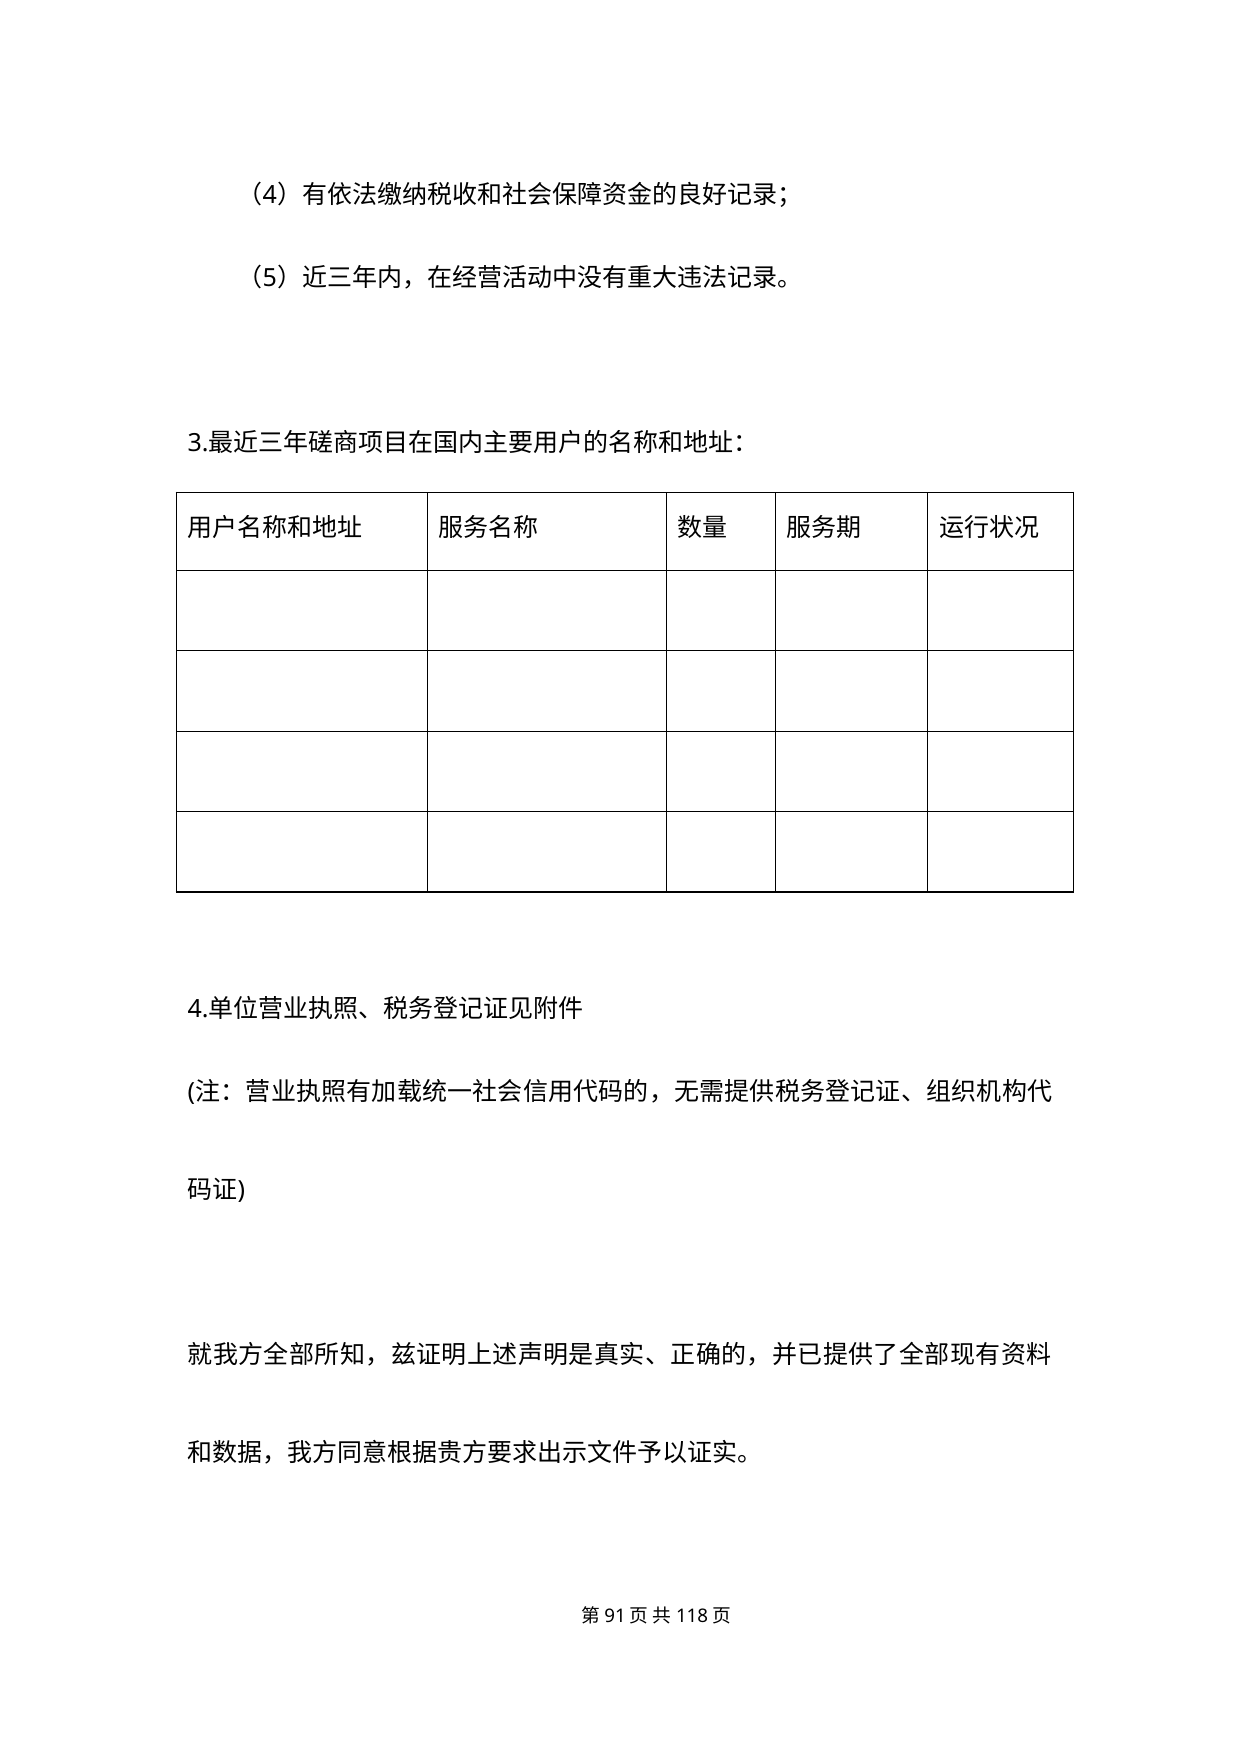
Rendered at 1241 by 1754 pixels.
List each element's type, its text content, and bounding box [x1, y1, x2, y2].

table_header 运行状况 [928, 493, 1073, 570]
text 4.单位营业执照、税务登记证见附件 [187, 974, 1053, 1039]
table_cell [428, 812, 666, 891]
table_cell [928, 732, 1073, 811]
table_header 服务名称 [428, 493, 666, 570]
table_cell [667, 651, 775, 731]
table_cell [776, 732, 927, 811]
table_cell [667, 732, 775, 811]
table_cell [177, 651, 427, 731]
table_cell [177, 812, 427, 891]
table_cell [776, 812, 927, 891]
text （4）有依法缴纳税收和社会保障资金的良好记录； [187, 160, 1053, 225]
table_cell [177, 732, 427, 811]
table_header 数量 [667, 493, 775, 570]
table_cell [928, 651, 1073, 731]
table_cell [667, 571, 775, 650]
table_header 用户名称和地址 [177, 493, 427, 570]
table_cell [667, 812, 775, 891]
table_cell [776, 651, 927, 731]
table_cell [776, 571, 927, 650]
text （5）近三年内，在经营活动中没有重大违法记录。 [187, 243, 1053, 308]
text 3.最近三年磋商项目在国内主要用户的名称和地址： [187, 408, 1053, 473]
text (注：营业执照有加载统一社会信用代码的，无需提供税务登记证、组织机构代码证) [187, 1057, 1053, 1220]
table_cell [428, 651, 666, 731]
table_cell [928, 812, 1073, 891]
table_cell [428, 732, 666, 811]
text 就我方全部所知，兹证明上述声明是真实、正确的，并已提供了全部现有资料和数据，我方同意根据贵方要求出示文件予以证实。 [187, 1320, 1053, 1483]
table_cell [428, 571, 666, 650]
table_header 服务期 [776, 493, 927, 570]
table_cell [928, 571, 1073, 650]
table_cell [177, 571, 427, 650]
